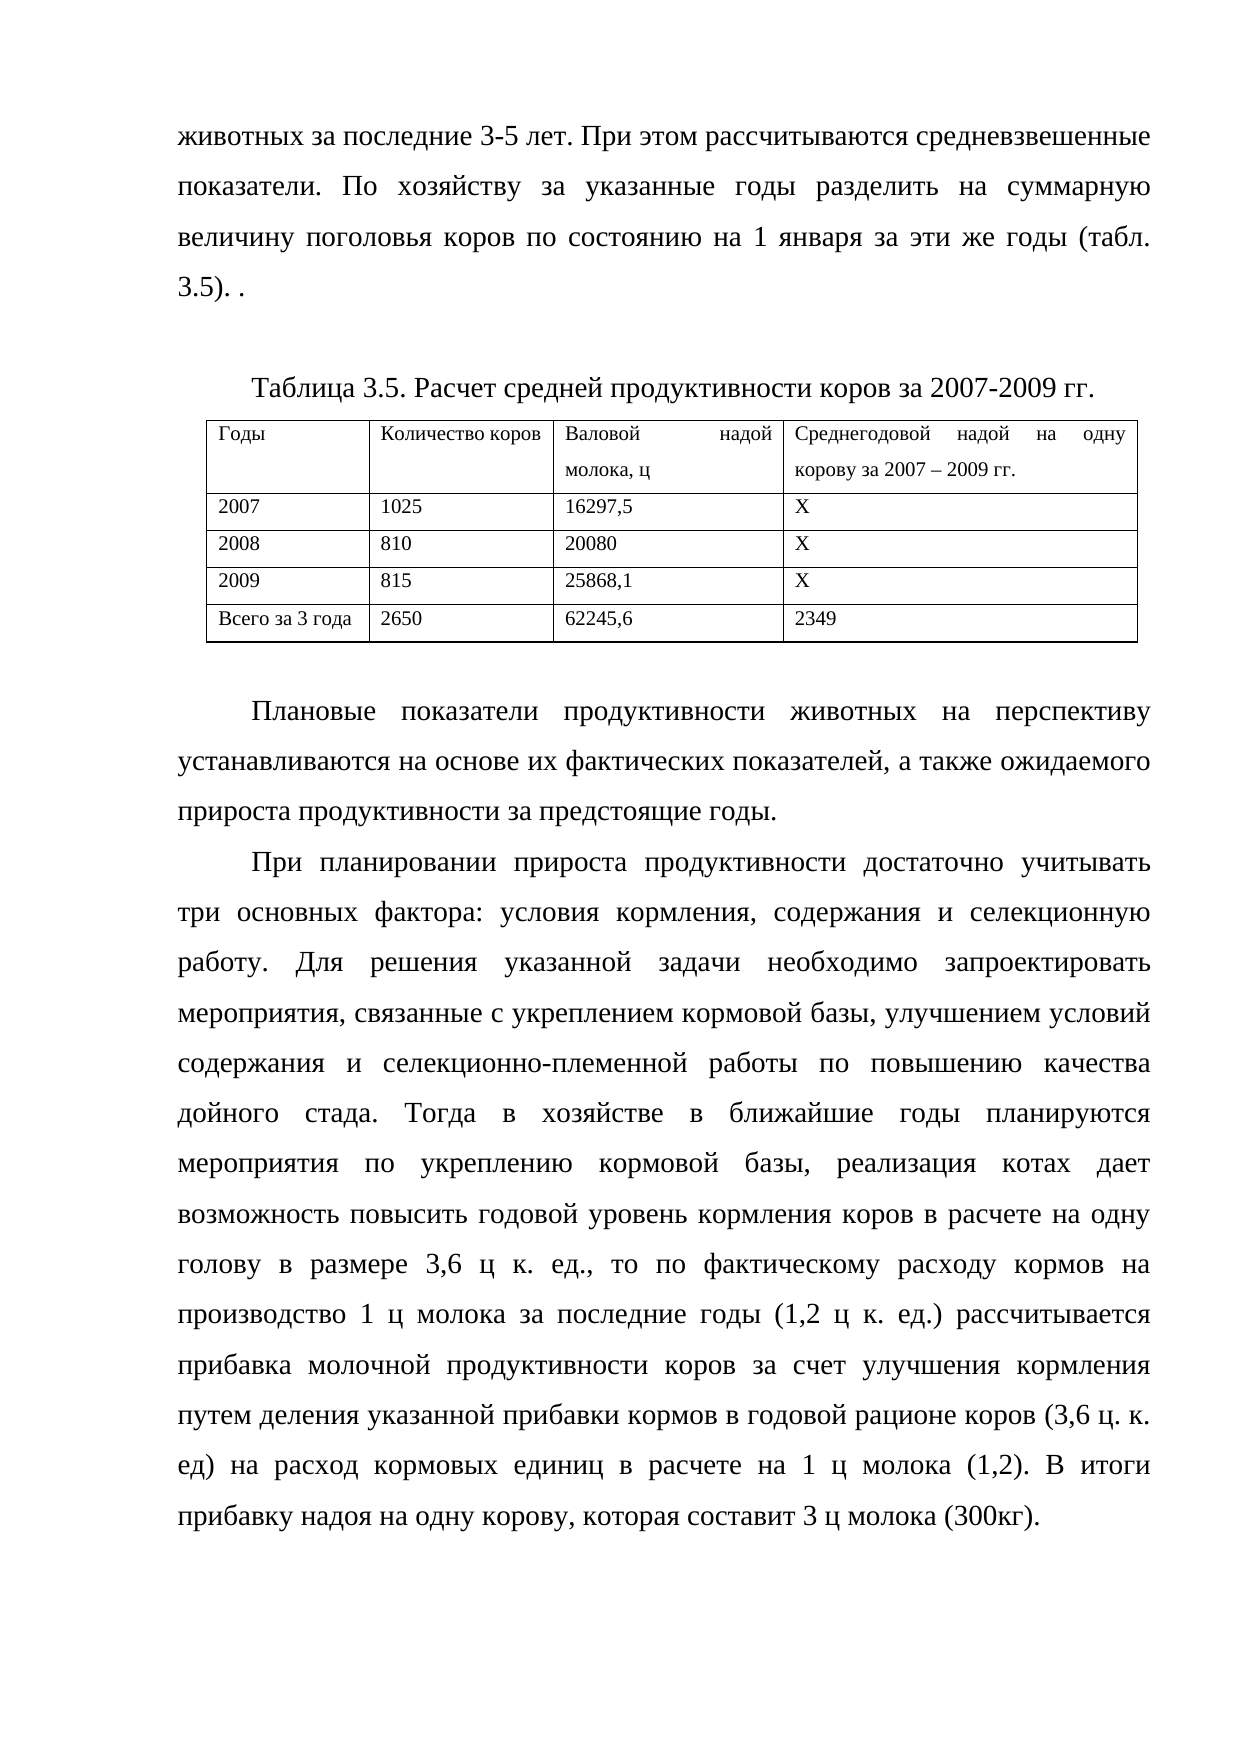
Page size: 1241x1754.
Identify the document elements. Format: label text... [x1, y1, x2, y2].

table_header Количество коров [370, 421, 553, 493]
table_cell 2349 [784, 605, 1137, 641]
text Таблица 3.5. Расчет средней продуктивности коров за 2007-2009 гг. [177, 370, 1152, 403]
table_cell Х [784, 531, 1137, 567]
table_header Валовой надой молока, ц [554, 421, 783, 493]
table_cell 2008 [207, 531, 369, 567]
table_header Годы [207, 421, 369, 493]
table_cell 810 [370, 531, 553, 567]
table_cell 2009 [207, 568, 369, 604]
table_cell 20080 [554, 531, 783, 567]
table_cell 25868,1 [554, 568, 783, 604]
table_cell Х [784, 494, 1137, 530]
table_cell 2650 [370, 605, 553, 641]
table_cell 16297,5 [554, 494, 783, 530]
table_cell Всего за 3 года [207, 605, 369, 641]
table_cell 815 [370, 568, 553, 604]
text Плановые показатели продуктивности животных на перспективу устанавливаются на основе их фактических показателей, а также ожидаемого прироста продуктивности за предстоящие годы. [177, 693, 1152, 827]
table_cell 62245,6 [554, 605, 783, 641]
text При планировании прироста продуктивности достаточно учитывать три основных фактора: условия кормления, содержания и селекционную работу. Для решения указанной задачи необходимо запроектировать мероприятия, связанные с укреплением кормовой базы, улучшением условий содержания и селекционно-племенной работы по повышению качества дойного стада. Тогда в хозяйстве в ближайшие годы планируются мероприятия по укреплению кормовой базы, реализация котах дает возможность повысить годовой уровень кормления коров в расчете на одну голову в размере 3,6 ц к. ед., то по фактическому расходу кормов на производство 1 ц молока за последние годы (1,2 ц к. ед.) рассчитывается прибавка молочной продуктивности коров за счет улучшения кормления путем деления указанной прибавки кормов в годовой рационе коров (3,6 ц. к. ед) на расход кормовых единиц в расчете на 1 ц молока (1,2). В итоги прибавку надоя на одну корову, которая составит 3 ц молока (300кг). [177, 844, 1152, 1531]
table_cell 2007 [207, 494, 369, 530]
table_cell Х [784, 568, 1137, 604]
table_cell 1025 [370, 494, 553, 530]
table_header Среднегодовой надой на одну корову за 2007 – 2009 гг. [784, 421, 1137, 493]
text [177, 118, 1152, 303]
